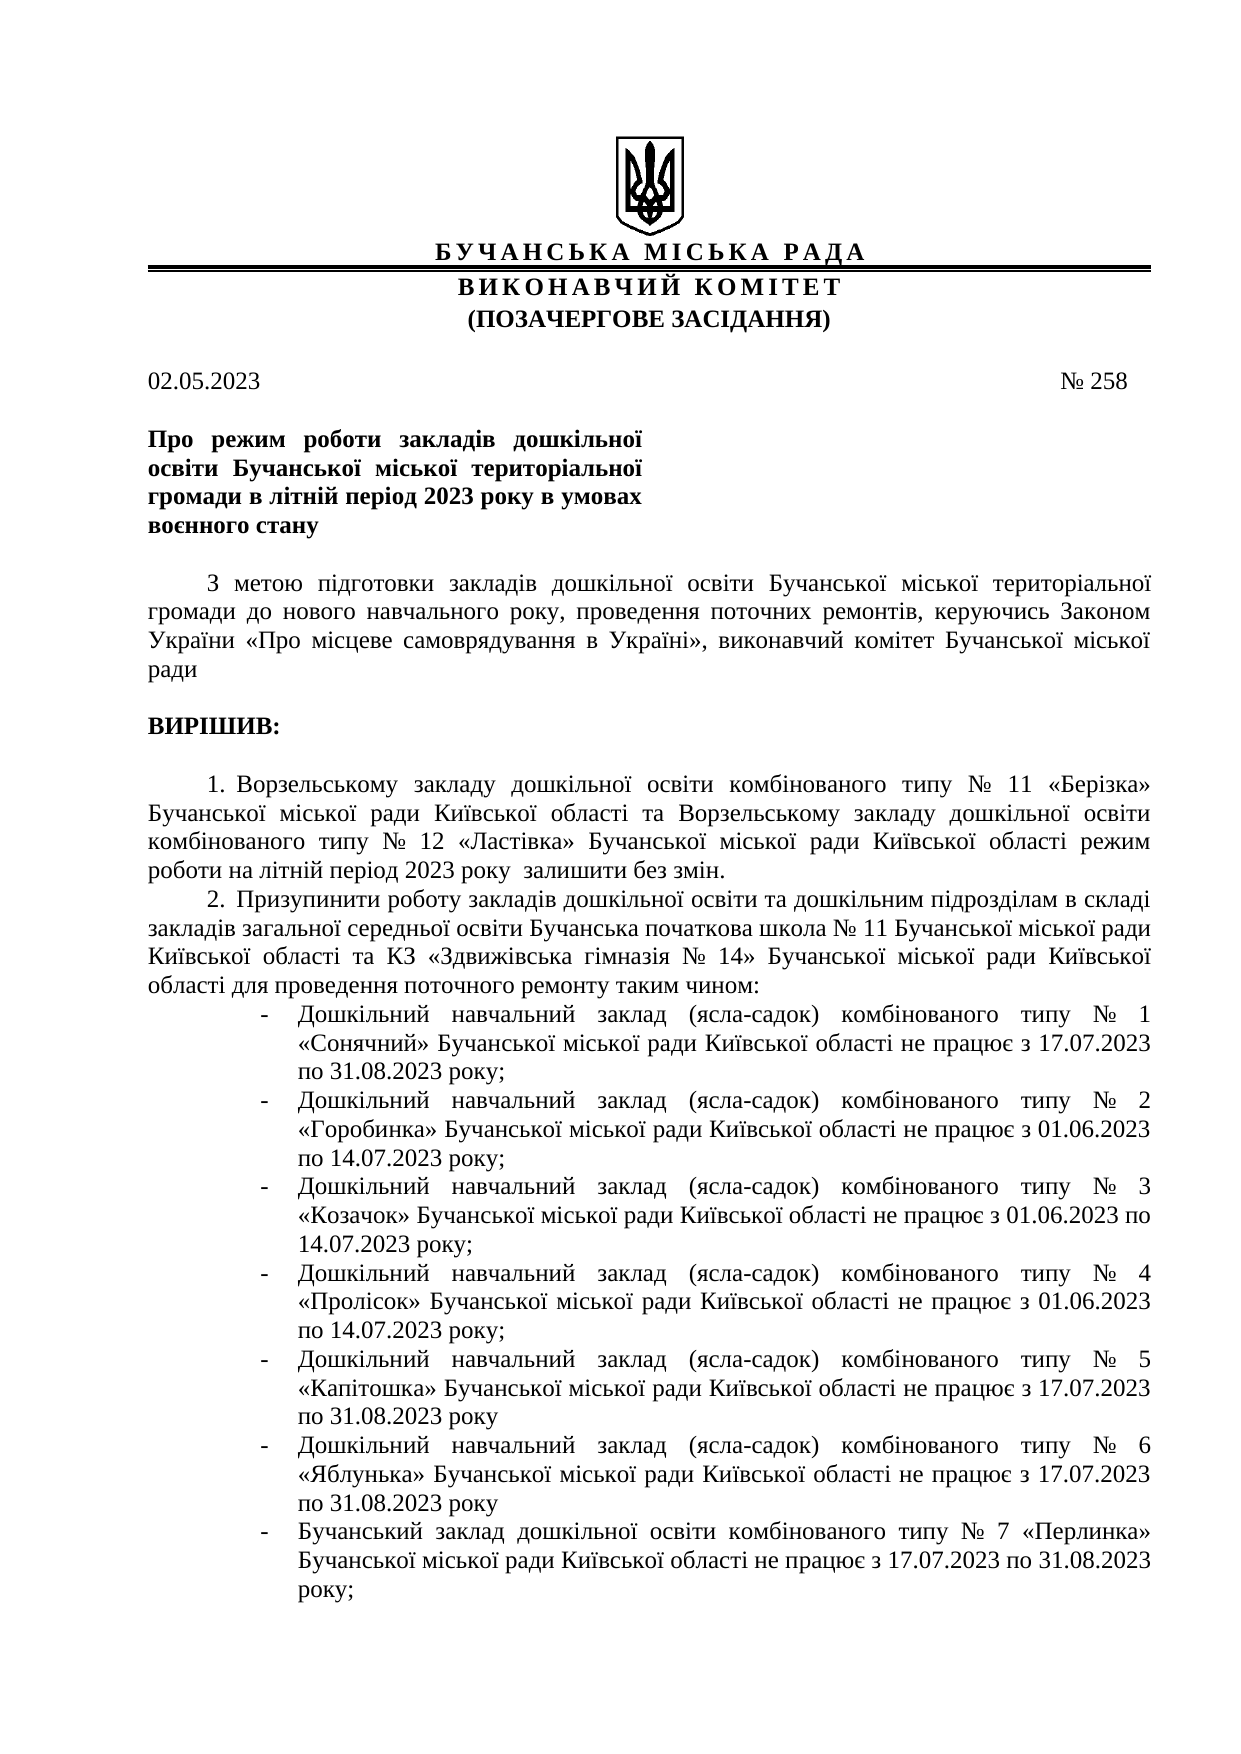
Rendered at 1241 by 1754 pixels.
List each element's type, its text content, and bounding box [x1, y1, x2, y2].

text БУЧАНСЬКА МІСЬКА РАДА [148, 237, 1152, 265]
text Про режим роботи закладів дошкільної освіти Бучанської міської територіальної громади в літній період 2023 року в умовах воєнного стану [148, 424, 642, 539]
list Ворзельському закладу дошкільної освіти комбінованого типу № 11 «Берізка» Бучанської міської ради Київської області та Ворзельському закладу дошкільної освіти комбінованого типу № 12 «Ластівка» Бучанської міської ради Київської області режим роботи на літній період 2023 року залишити без змін. [148, 769, 1152, 884]
list Дошкільний навчальний заклад (ясла-садок) комбінованого типу № 3 «Козачок» Бучанської міської ради Київської області не працює з 01.06.2023 по 14.07.2023 року; [260, 1171, 1152, 1258]
list Дошкільний навчальний заклад (ясла-садок) комбінованого типу № 2 «Горобинка» Бучанської міської ради Київської області не працює з 01.06.2023 по 14.07.2023 року; [260, 1085, 1152, 1171]
list Дошкільний навчальний заклад (ясла-садок) комбінованого типу № 6 «Яблунька» Бучанської міської ради Київської області не працює з 17.07.2023 по 31.08.2023 року [260, 1430, 1152, 1516]
list Бучанський заклад дошкільної освіти комбінованого типу № 7 «Перлинка» Бучанської міської ради Київської області не працює з 17.07.2023 по 31.08.2023 року; [260, 1516, 1152, 1603]
list Призупинити роботу закладів дошкільної освіти та дошкільним підрозділам в складі закладів загальної середньої освіти Бучанська початкова школа № 11 Бучанської міської ради Київської області та КЗ «Здвижівська гімназія № 14» Бучанської міської ради Київської області для проведення поточного ремонту таким чином: [148, 884, 1152, 999]
list Дошкільний навчальний заклад (ясла-садок) комбінованого типу № 1 «Сонячний» Бучанської міської ради Київської області не працює з 17.07.2023 по 31.08.2023 року; [260, 999, 1152, 1085]
table_header ВИКОНАВЧИЙ КОМІТЕТ (ПОЗАЧЕРГОВЕ ЗАСІДАННЯ) [148, 272, 1151, 366]
text ВИРІШИВ: [148, 711, 1152, 740]
text 02.05.2023 № 258 [148, 366, 1152, 395]
list Дошкільний навчальний заклад (ясла-садок) комбінованого типу № 5 «Капітошка» Бучанської міської ради Київської області не працює з 17.07.2023 по 31.08.2023 року [260, 1344, 1152, 1430]
text З метою підготовки закладів дошкільної освіти Бучанської міської територіальної громади до нового навчального року, проведення поточних ремонтів, керуючись Законом України «Про місцеве самоврядування в Україні», виконавчий комітет Бучанської міської ради [148, 568, 1152, 683]
picture [614, 136, 685, 237]
list Дошкільний навчальний заклад (ясла-садок) комбінованого типу № 4 «Пролісок» Бучанської міської ради Київської області не працює з 01.06.2023 по 14.07.2023 року; [260, 1258, 1152, 1344]
